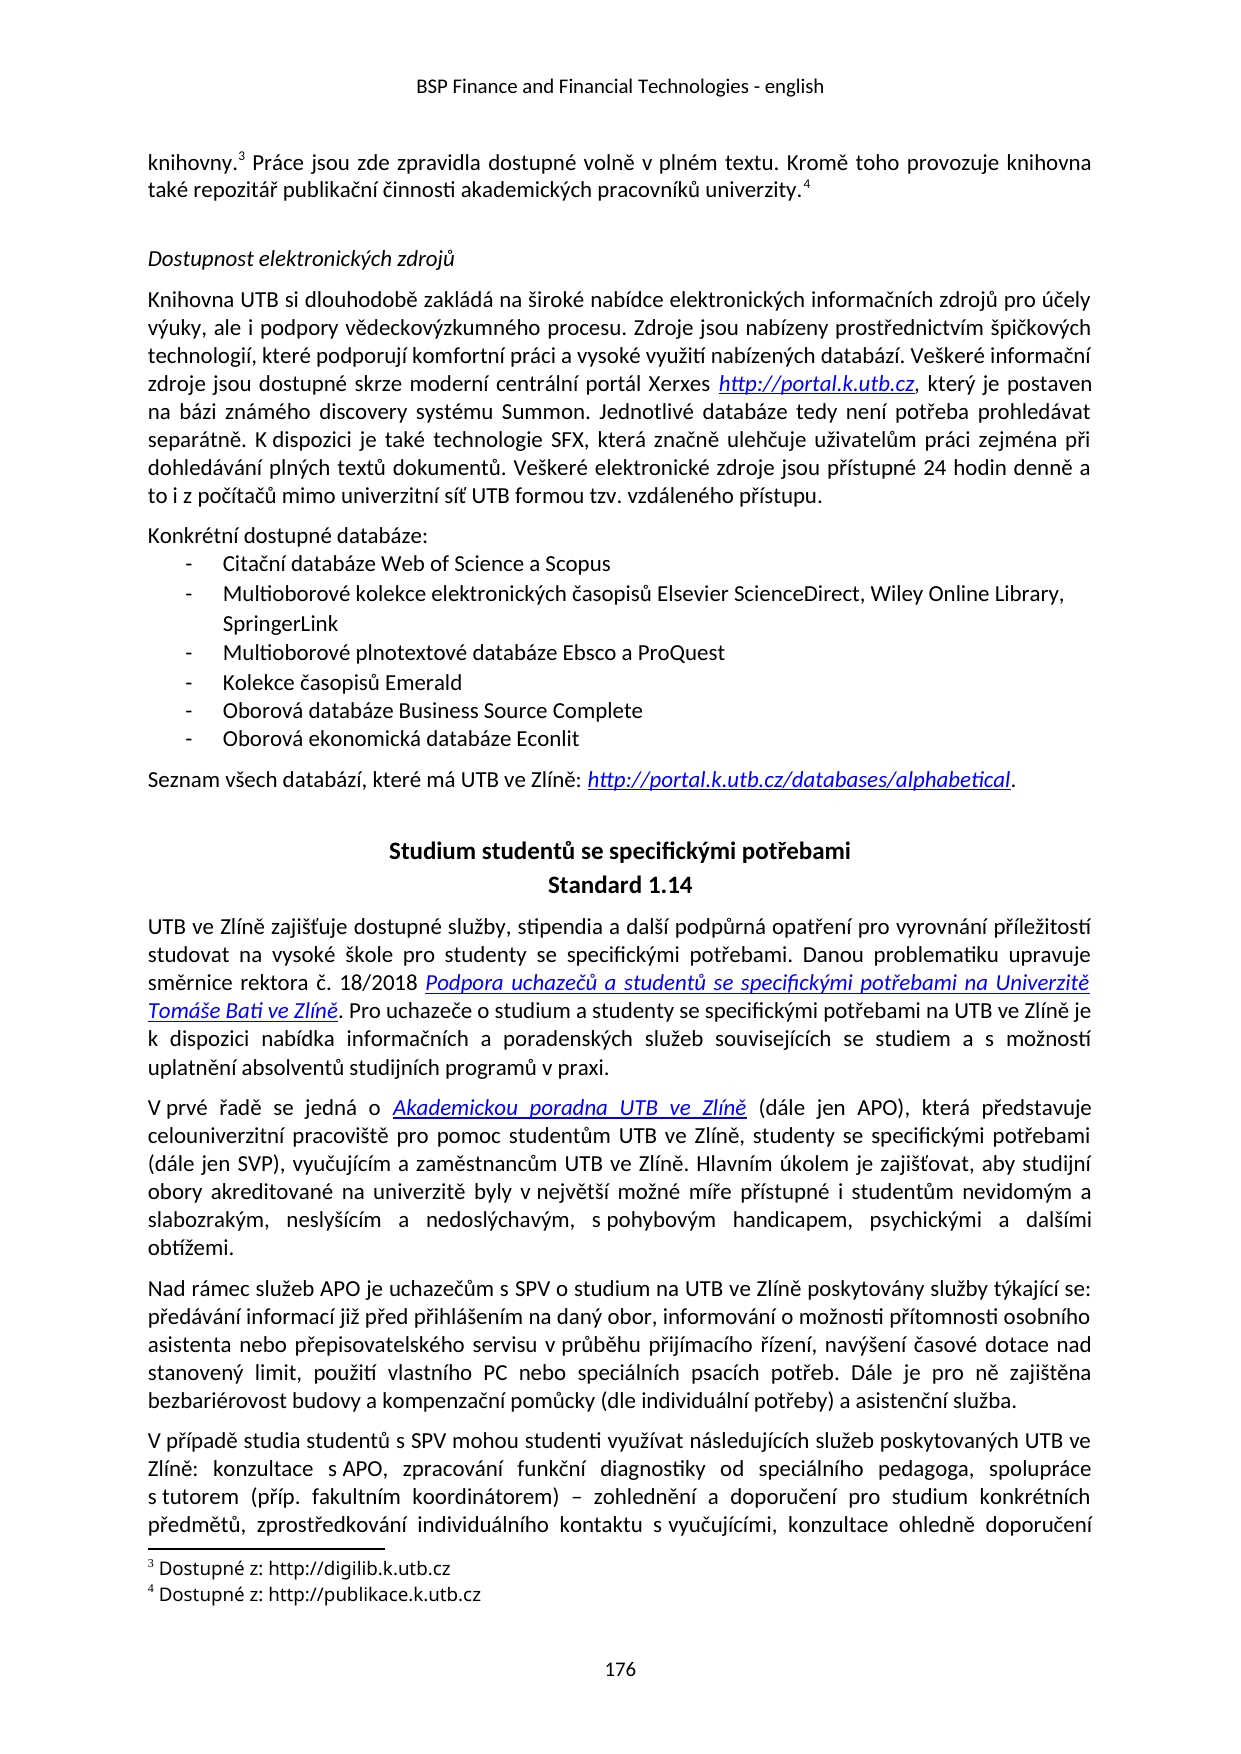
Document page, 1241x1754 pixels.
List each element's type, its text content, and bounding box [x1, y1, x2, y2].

list Kolekce časopisů Emerald [185, 668, 1093, 696]
list Multioborové plnotextové databáze Ebsco a ProQuest [185, 638, 1093, 666]
list Oborová databáze Business Source Complete [185, 696, 1093, 724]
text Studium studentů se specifickými potřebami [148, 835, 1093, 865]
text V prvé řadě se jedná o Akademickou poradna UTB ve Zlíně (dále jen APO), která představuje celouniverzitní pracoviště pro pomoc studentům UTB ve Zlíně, studenty se specifickými potřebami (dále jen SVP), vyučujícím a zaměstnancům UTB ve Zlíně. Hlavním úkolem je zajišťovat, aby studijní obory akreditované na univerzitě byly v největší možné míře přístupné i studentům nevidomým a slabozrakým, neslyšícím a nedoslýchavým, s pohybovým handicapem, psychickými a dalšími obtížemi. [148, 1093, 1093, 1261]
list Oborová ekonomická databáze Econlit [185, 724, 1093, 752]
text Knihovna UTB si dlouhodobě zakládá na široké nabídce elektronických informačních zdrojů pro účely výuky, ale i podpory vědeckovýzkumného procesu. Zdroje jsou nabízeny prostřednictvím špičkových technologií, které podporují komfortní práci a vysoké využití nabízených databází. Veškeré informační zdroje jsou dostupné skrze moderní centrální portál Xerxes http://portal.k.utb.cz, který je postaven na bázi známého discovery systému Summon. Jednotlivé databáze tedy není potřeba prohledávat separátně. K dispozici je také technologie SFX, která značně ulehčuje uživatelům práci zejména při dohledávání plných textů dokumentů. Veškeré elektronické zdroje jsou přístupné 24 hodin denně a to i z počítačů mimo univerzitní síť UTB formou tzv. vzdáleného přístupu. [148, 285, 1093, 509]
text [148, 1426, 1093, 1538]
list Multioborové kolekce elektronických časopisů Elsevier ScienceDirect, Wiley Online Library, SpringerLink [185, 579, 1093, 637]
text Seznam všech databází, které má UTB ve Zlíně: http://portal.k.utb.cz/databases/alphabetical. [148, 765, 1093, 793]
list Citační databáze Web of Science a Scopus [185, 549, 1093, 577]
text UTB ve Zlíně zajišťuje dostupné služby, stipendia a další podpůrná opatření pro vyrovnání příležitostí studovat na vysoké škole pro studenty se specifickými potřebami. Danou problematiku upravuje směrnice rektora č. 18/2018 Podpora uchazečů a studentů se specifickými potřebami na Univerzitě Tomáše Bati ve Zlíně. Pro uchazeče o studium a studenty se specifickými potřebami na UTB ve Zlíně je k dispozici nabídka informačních a poradenských služeb souvisejících se studiem a s možností uplatnění absolventů studijních programů v praxi. [148, 912, 1093, 1081]
text Konkrétní dostupné databáze: [148, 521, 1093, 549]
text Standard 1.14 [148, 869, 1093, 900]
text Nad rámec služeb APO je uchazečům s SPV o studium na UTB ve Zlíně poskytovány služby týkající se: předávání informací již před přihlášením na daný obor, informování o možnosti přítomnosti osobního asistenta nebo přepisovatelského servisu v průběhu přijímacího řízení, navýšení časové dotace nad stanovený limit, použití vlastního PC nebo speciálních psacích potřeb. Dále je pro ně zajištěna bezbariérovost budovy a kompenzační pomůcky (dle individuální potřeby) a asistenční služba. [148, 1274, 1093, 1414]
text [148, 148, 1093, 204]
text Dostupnost elektronických zdrojů [148, 244, 1093, 272]
